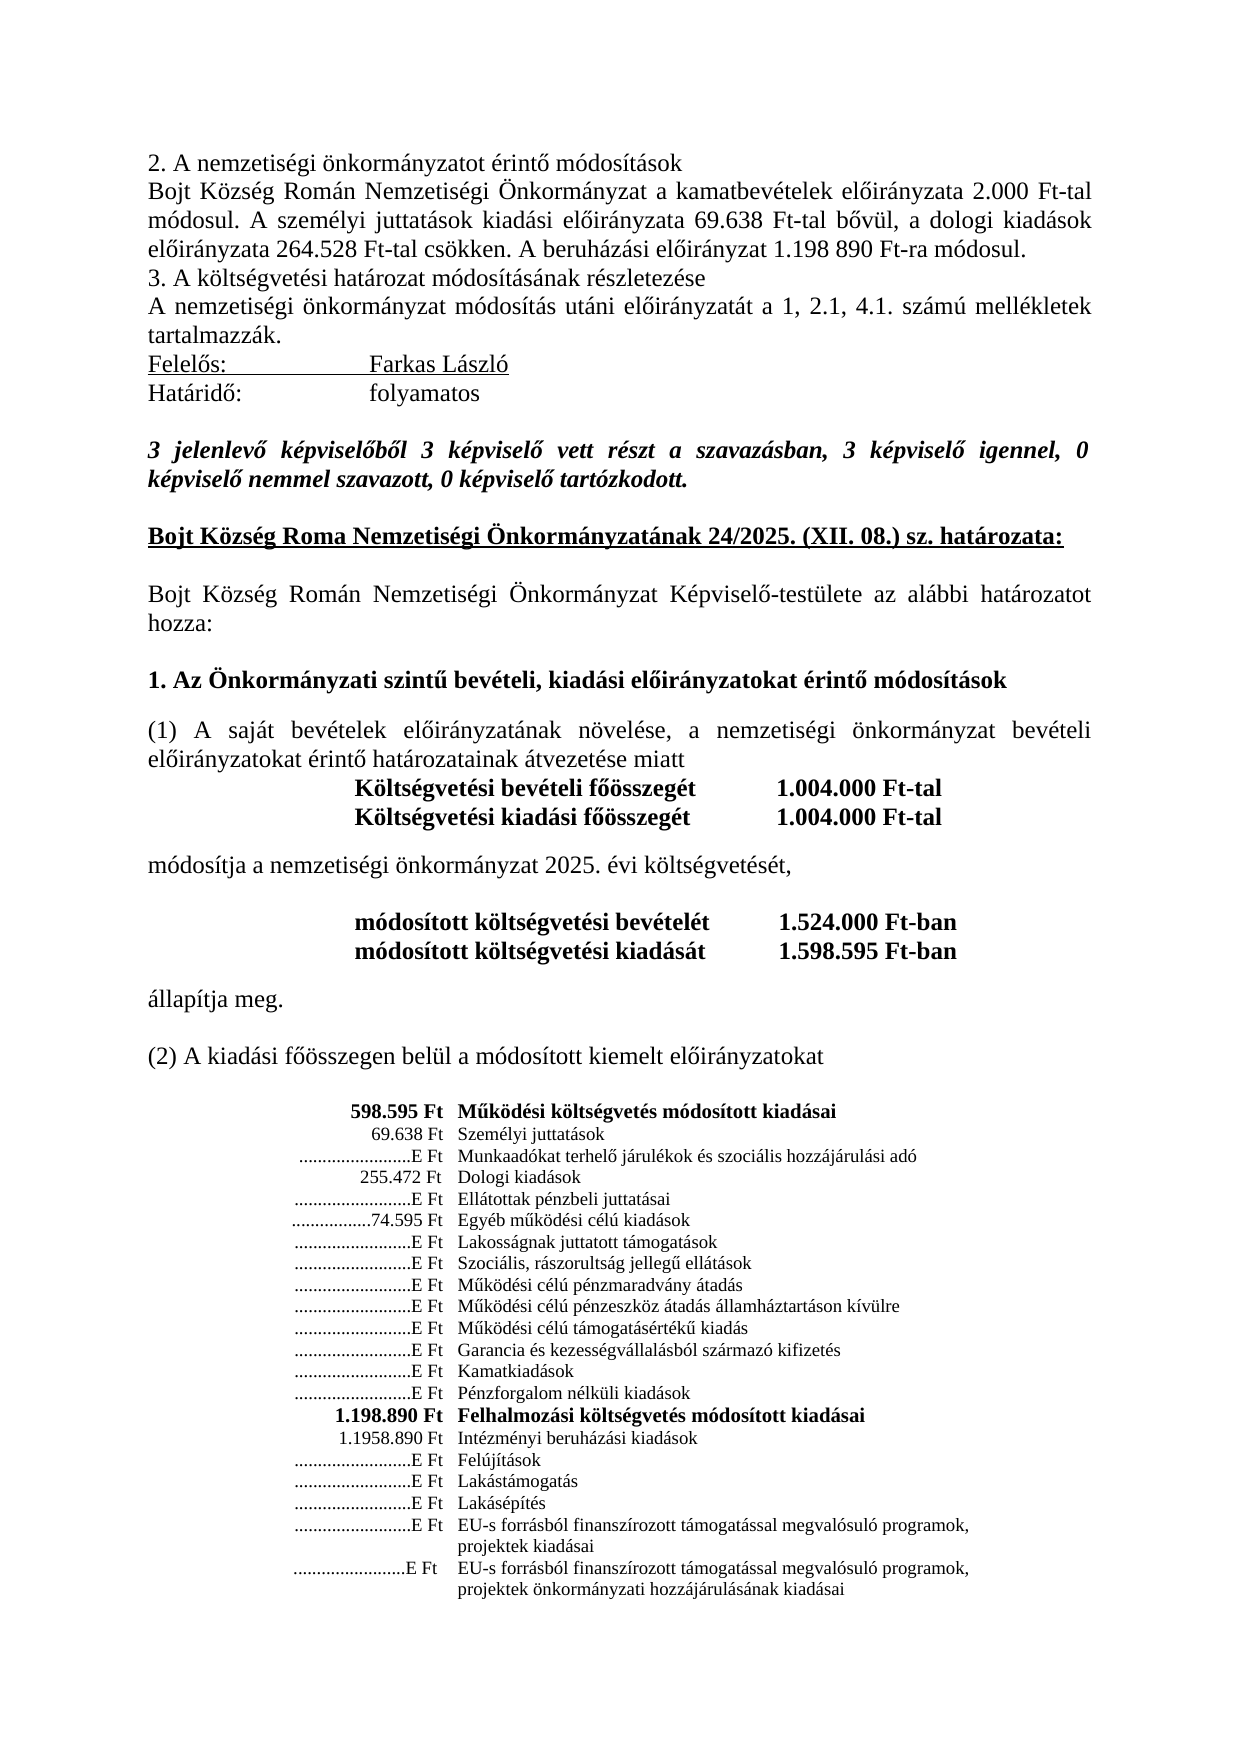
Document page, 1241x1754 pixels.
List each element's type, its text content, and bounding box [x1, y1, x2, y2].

text 2. A nemzetiségi önkormányzatot érintő módosítások [148, 148, 1092, 176]
text A nemzetiségi önkormányzat módosítás utáni előirányzatát a 1, 2.1, 4.1. számú mellékletek tartalmazzák. [148, 291, 1092, 349]
text (2) A kiadási főösszegen belül a módosított kiemelt előirányzatokat [148, 1041, 1092, 1070]
table_cell 1.1958.890 Ft [244, 1427, 450, 1449]
table_cell .........................E Ft [244, 1317, 450, 1338]
table_header módosított költségvetési bevételét [347, 907, 746, 936]
table_cell .........................E Ft [244, 1339, 450, 1360]
table_cell EU-s forrásból finanszírozott támogatással megvalósuló programok, projektek kiadásai [450, 1514, 1046, 1557]
table_header 1.524.000 Ft-ban [746, 907, 967, 936]
table_cell Intézményi beruházási kiadások [450, 1427, 1046, 1449]
text Felelős: Farkas László [148, 349, 1092, 378]
table_cell .........................E Ft [244, 1449, 450, 1470]
table_cell 255.472 Ft [244, 1166, 450, 1188]
table_cell .........................E Ft [244, 1514, 450, 1557]
table_cell EU-s forrásból finanszírozott támogatással megvalósuló programok, projektek önkormányzati hozzájárulásának kiadásai [450, 1557, 1046, 1600]
table_cell 69.638 Ft [244, 1123, 450, 1144]
table_cell Lakosságnak juttatott támogatások [450, 1231, 1046, 1252]
table_cell Felhalmozási költségvetés módosított kiadásai [450, 1403, 1046, 1427]
table_cell Munkaadókat terhelő járulékok és szociális hozzájárulási adó [450, 1145, 1046, 1166]
text (1) A saját bevételek előirányzatának növelése, a nemzetiségi önkormányzat bevételi előirányzatokat érintő határozatainak átvezetése miatt [148, 716, 1092, 773]
table_cell Egyéb működési célú kiadások [450, 1209, 1046, 1231]
table_cell .........................E Ft [244, 1231, 450, 1252]
table_cell Működési célú támogatásértékű kiadás [450, 1317, 1046, 1338]
table_cell ........................E Ft [244, 1145, 450, 1166]
table_cell 1.598.595 Ft-ban [746, 936, 967, 965]
table_cell Működési célú pénzeszköz átadás államháztartáson kívülre [450, 1295, 1046, 1317]
table_cell .........................E Ft [244, 1382, 450, 1403]
table_cell .........................E Ft [244, 1252, 450, 1274]
table_cell Lakásépítés [450, 1492, 1046, 1513]
text Határidő: folyamatos [148, 378, 1092, 406]
text Bojt Község Román Nemzetiségi Önkormányzat Képviselő-testülete az alábbi határozatot hozza: [148, 579, 1092, 636]
table_cell Kamatkiadások [450, 1360, 1046, 1382]
text 1. Az Önkormányzati szintű bevételi, kiadási előirányzatokat érintő módosítások [148, 665, 1092, 694]
text módosítja a nemzetiségi önkormányzat 2025. évi költségvetését, [148, 850, 1092, 878]
table_cell módosított költségvetési kiadását [347, 936, 746, 965]
table_cell .........................E Ft [244, 1188, 450, 1209]
table_cell Működési célú pénzmaradvány átadás [450, 1274, 1046, 1295]
text állapítja meg. [148, 984, 1092, 1013]
table_header Működési költségvetés módosított kiadásai [450, 1099, 1046, 1123]
text 3. A költségvetési határozat módosításának részletezése [148, 263, 1092, 291]
table_cell Felújítások [450, 1449, 1046, 1470]
table_cell .........................E Ft [244, 1470, 450, 1492]
table_cell Költségvetési kiadási főösszegét [347, 802, 712, 831]
table_cell Lakástámogatás [450, 1470, 1046, 1492]
table_cell Ellátottak pénzbeli juttatásai [450, 1188, 1046, 1209]
table_cell 1.004.000 Ft-tal [713, 802, 952, 831]
text Bojt Község Roma Nemzetiségi Önkormányzatának 24/2025. (XII. 08.) sz. határozata: [148, 521, 1092, 550]
table_cell Garancia és kezességvállalásból származó kifizetés [450, 1339, 1046, 1360]
table_cell ........................E Ft [244, 1557, 450, 1600]
table_cell .........................E Ft [244, 1274, 450, 1295]
table_header Költségvetési bevételi főösszegét [347, 773, 712, 802]
table_header 1.004.000 Ft-tal [713, 773, 952, 802]
table_cell .................74.595 Ft [244, 1209, 450, 1231]
table_cell .........................E Ft [244, 1492, 450, 1513]
table_cell Dologi kiadások [450, 1166, 1046, 1188]
table_cell Pénzforgalom nélküli kiadások [450, 1382, 1046, 1403]
table_cell Személyi juttatások [450, 1123, 1046, 1144]
table_cell .........................E Ft [244, 1360, 450, 1382]
text 3 jelenlevő képviselőből 3 képviselő vett részt a szavazásban, 3 képviselő igennel, 0 képviselő nemmel szavazott, 0 képviselő tartózkodott. [148, 435, 1092, 493]
text Bojt Község Román Nemzetiségi Önkormányzat a kamatbevételek előirányzata 2.000 Ft-tal módosul. A személyi juttatások kiadási előirányzata 69.638 Ft-tal bővül, a dologi kiadások előirányzata 264.528 Ft-tal csökken. A beruházási előirányzat 1.198 890 Ft-ra módosul. [148, 176, 1092, 263]
table_cell Szociális, rászorultság jellegű ellátások [450, 1252, 1046, 1274]
table_header 598.595 Ft [244, 1099, 450, 1123]
table_cell .........................E Ft [244, 1295, 450, 1317]
table_cell 1.198.890 Ft [244, 1403, 450, 1427]
